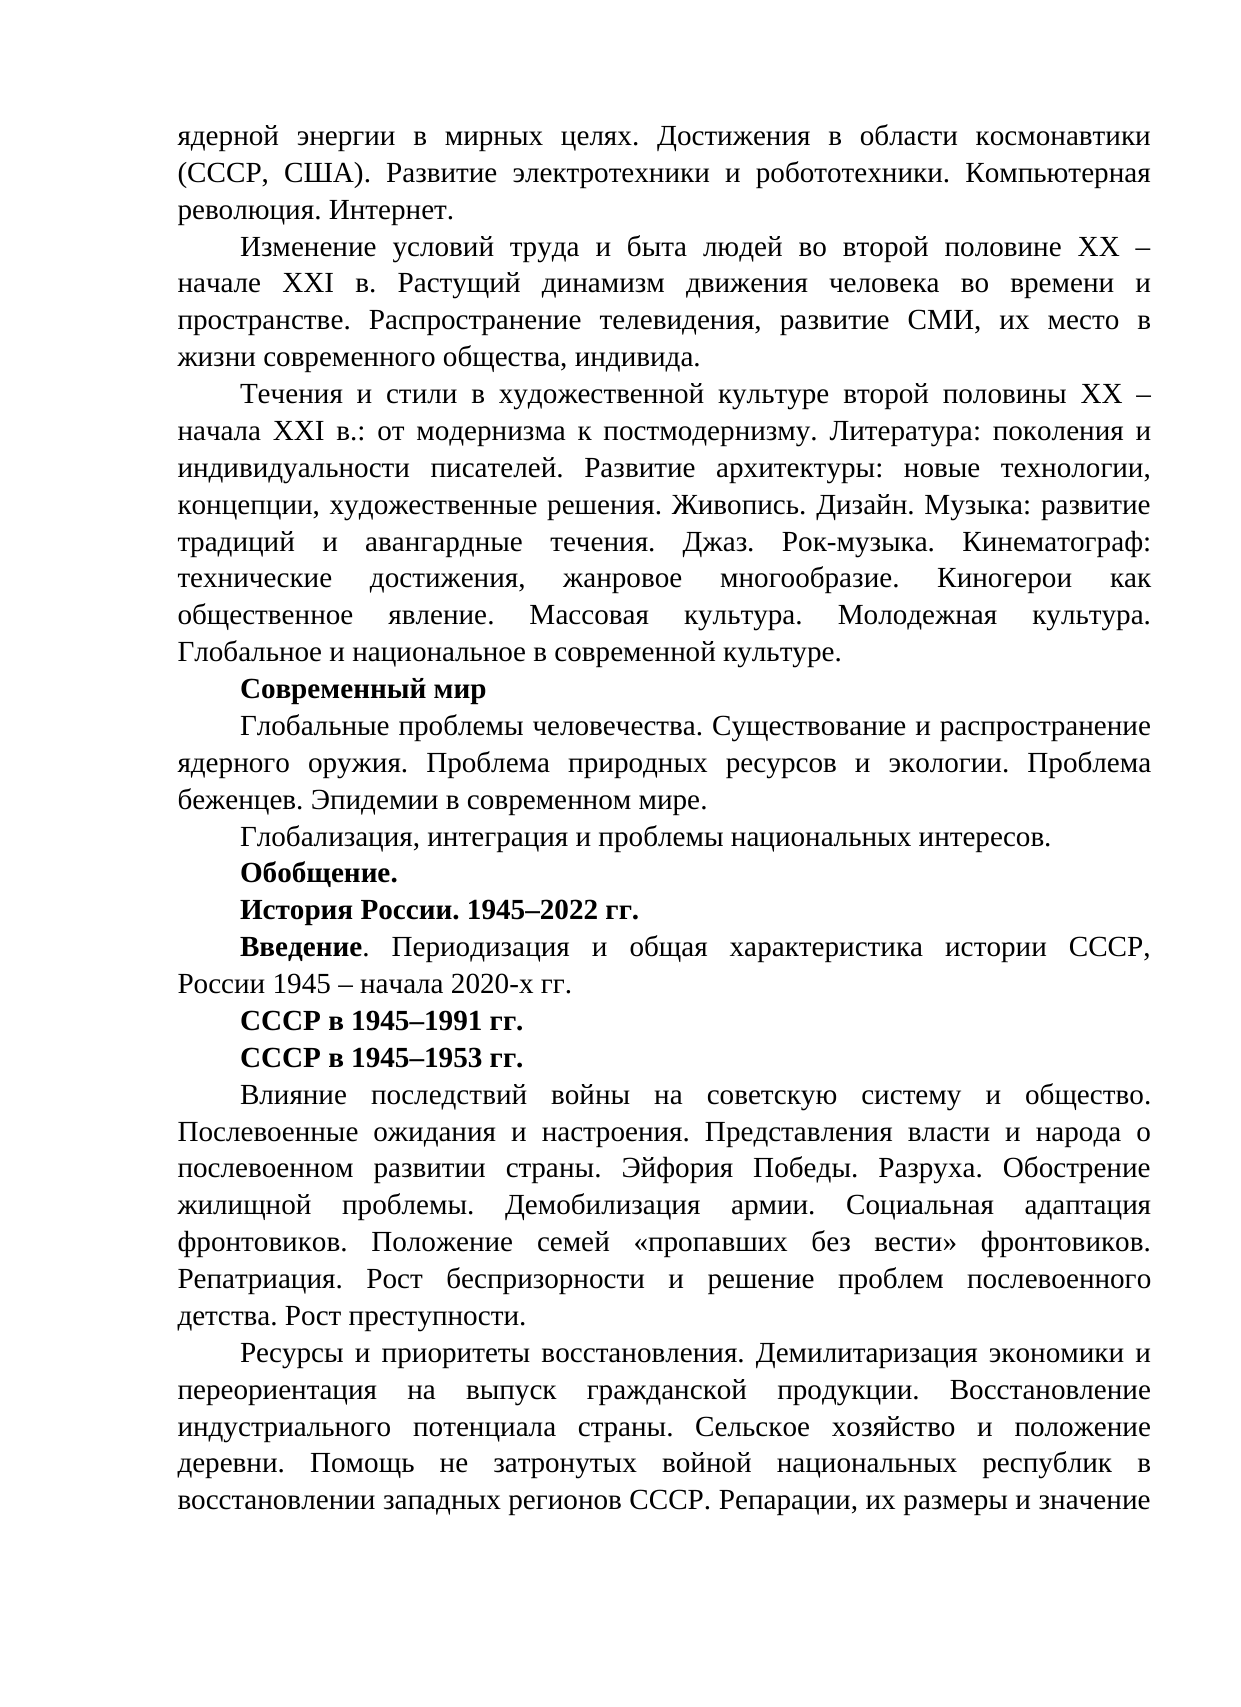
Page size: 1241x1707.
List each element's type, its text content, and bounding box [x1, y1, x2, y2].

text История России. 1945–2022 гг. [177, 892, 1152, 926]
text Влияние последствий войны на советскую систему и общество. Послевоенные ожидания и настроения. Представления власти и народа о послевоенном развитии страны. Эйфория Победы. Разруха. Обострение жилищной проблемы. Демобилизация армии. Социальная адаптация фронтовиков. Положение семей «пропавших без вести» фронтовиков. Репатриация. Рост беспризорности и решение проблем послевоенного детства. Рост преступности. [177, 1077, 1152, 1332]
text Современный мир [177, 671, 1152, 705]
text Введение. Периодизация и общая характеристика истории СССР, России 1945 – начала 2020-х гг. [177, 929, 1152, 1000]
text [177, 118, 1152, 225]
text СССР в 1945–1953 гг. [177, 1040, 1152, 1073]
text Глобальные проблемы человечества. Существование и распространение ядерного оружия. Проблема природных ресурсов и экологии. Проблема беженцев. Эпидемии в современном мире. [177, 708, 1152, 815]
text Обобщение. [177, 856, 1152, 889]
text Изменение условий труда и быта людей во второй половине ХХ – начале XXI в. Растущий динамизм движения человека во времени и пространстве. Распространение телевидения, развитие СМИ, их место в жизни современного общества, индивида. [177, 229, 1152, 373]
text Течения и стили в художественной культуре второй половины ХХ – начала XXI в.: от модернизма к постмодернизму. Литература: поколения и индивидуальности писателей. Развитие архитектуры: новые технологии, концепции, художественные решения. Живопись. Дизайн. Музыка: развитие традиций и авангардные течения. Джаз. Рок-музыка. Кинематограф: технические достижения, жанровое многообразие. Киногерои как общественное явление. Массовая культура. Молодежная культура. Глобальное и национальное в современной культуре. [177, 376, 1152, 668]
text СССР в 1945–1991 гг. [177, 1003, 1152, 1037]
text Глобализация, интеграция и проблемы национальных интересов. [177, 819, 1152, 852]
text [177, 1335, 1152, 1516]
